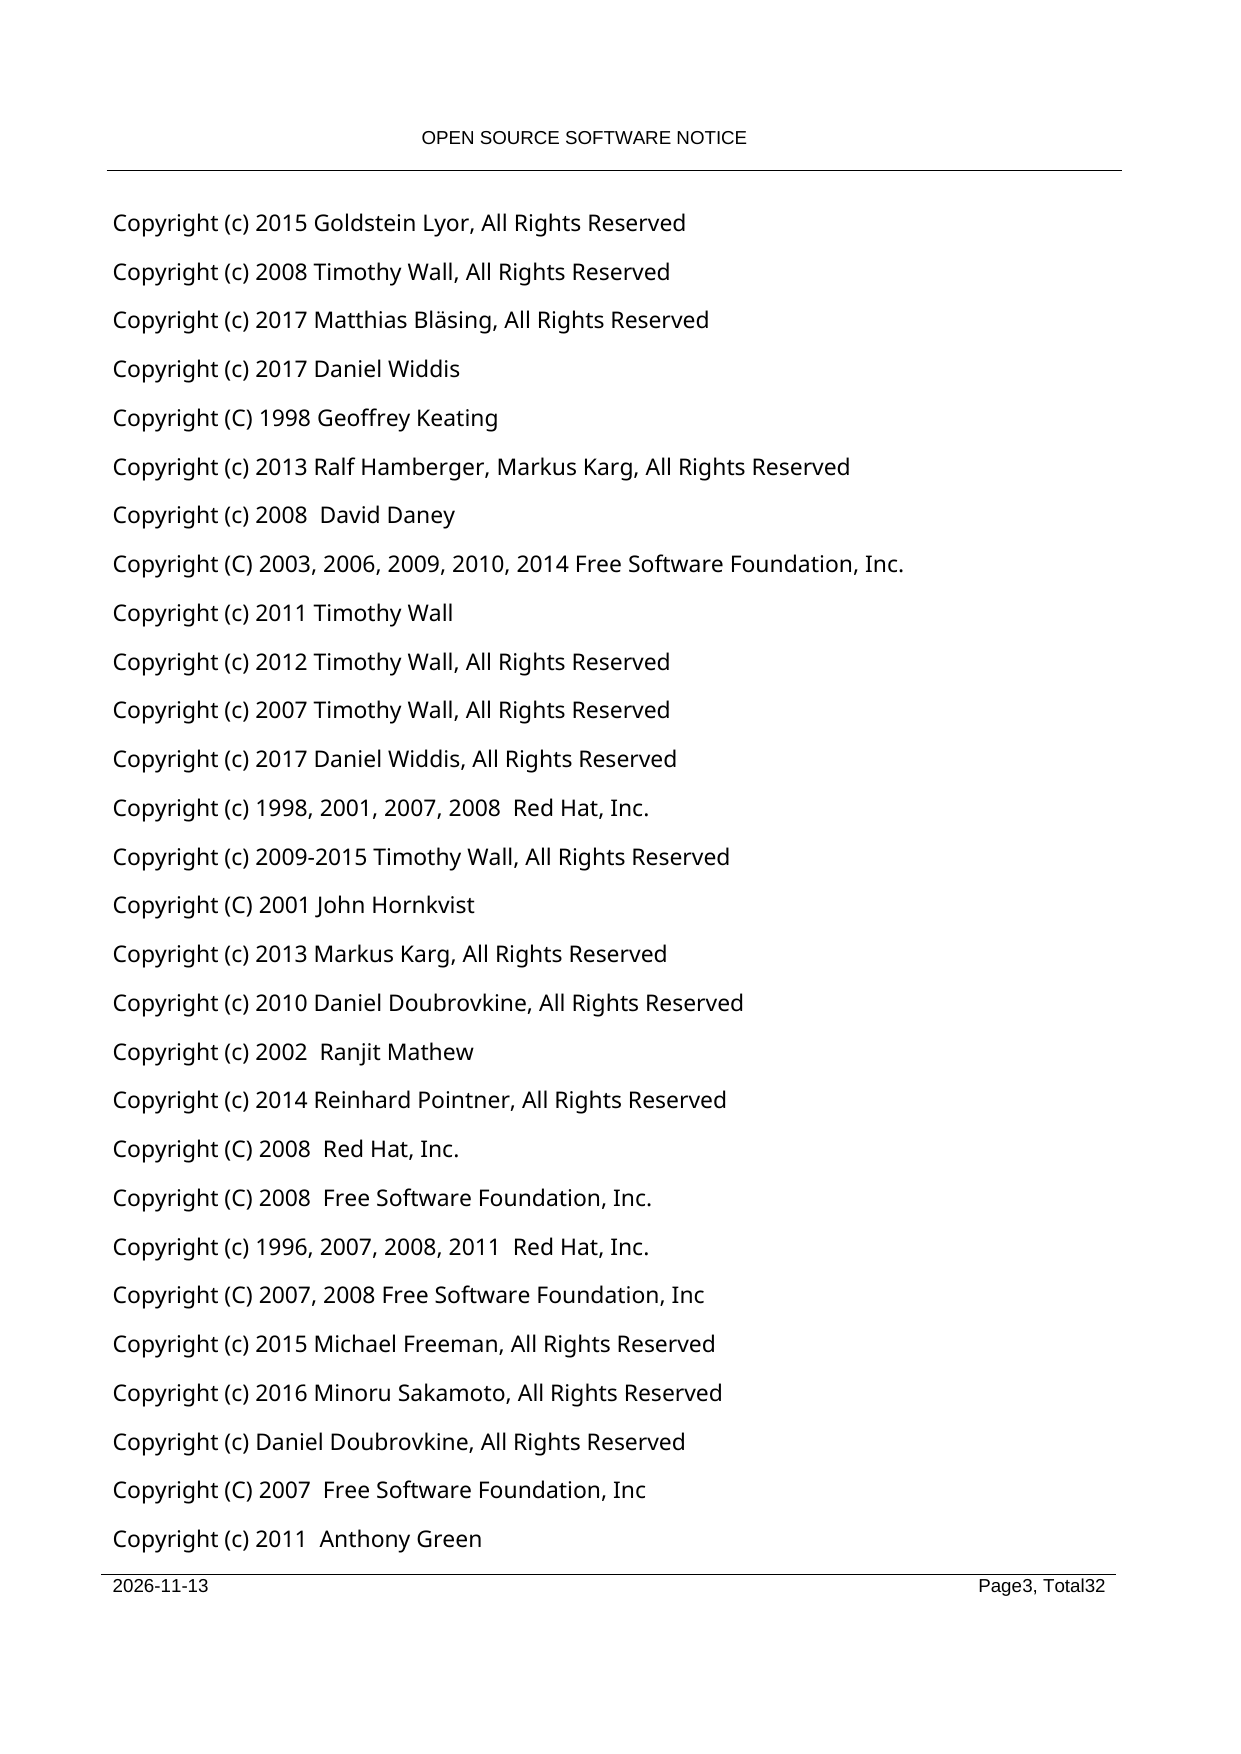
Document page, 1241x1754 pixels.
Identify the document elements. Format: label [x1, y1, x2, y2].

text [112, 206, 1128, 1555]
